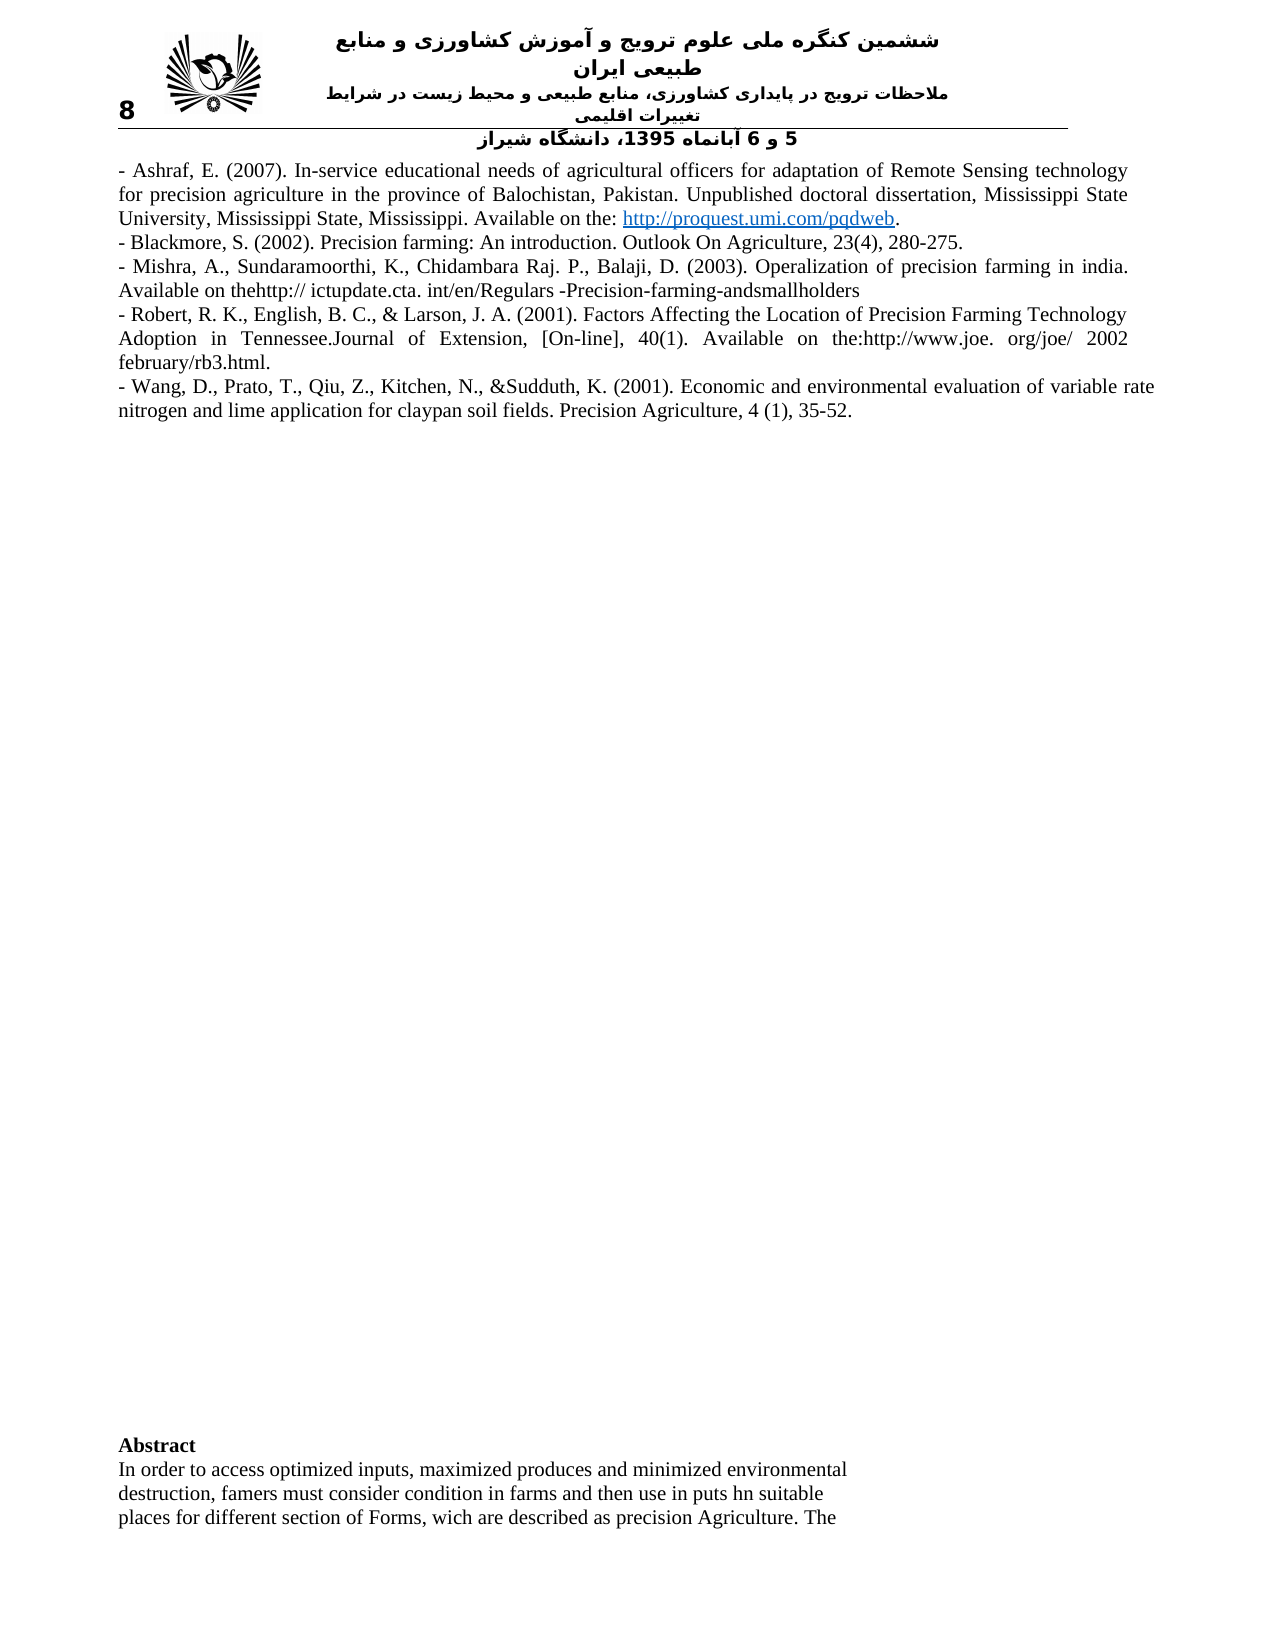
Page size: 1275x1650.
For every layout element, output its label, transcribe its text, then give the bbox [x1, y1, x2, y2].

text - Blackmore, S. (2002). Precision farming: An introduction. Outlook On Agriculture, 23(4), 280-275. [118, 230, 1157, 254]
text - Ashraf, E. (2007). In-service educational needs of agricultural officers for adaptation of Remote Sensing technology for precision agriculture in the province of Balochistan, Pakistan. Unpublished doctoral dissertation, Mississippi State University, Mississippi State, Mississippi. Available on the: http://proquest.umi.com/pqdweb. [118, 158, 1130, 230]
text - Mishra, A., Sundaramoorthi, K., Chidambara Raj. P., Balaji, D. (2003). Operalization of precision farming in india. Available on thehttp:// ictupdate.cta. int/en/Regulars -Precision-farming-andsmallholders [118, 254, 1130, 302]
text In order to access optimized inputs, maximized produces and minimized environmental [118, 1457, 1157, 1481]
picture [164, 32, 263, 114]
text places for different section of Forms, wich are described as precision Agriculture. The [118, 1505, 1157, 1529]
text - Robert, R. K., English, B. C., & Larson, J. A. (2001). Factors Affecting the Location of Precision Farming Technology Adoption in Tennessee.Journal of Extension, [On-line], 40(1). Available on the:http://www.joe. org/joe/ 2002 february/rb3.html. [118, 302, 1130, 374]
text - Wang, D., Prato, T., Qiu, Z., Kitchen, N., &Sudduth, K. (2001). Economic and environmental evaluation of variable rate nitrogen and lime application for claypan soil fields. Precision Agriculture, 4 (1), 35-52. [118, 374, 1157, 422]
text Abstract [118, 1433, 1157, 1457]
text destruction, famers must consider condition in farms and then use in puts hn suitable [118, 1481, 1157, 1505]
